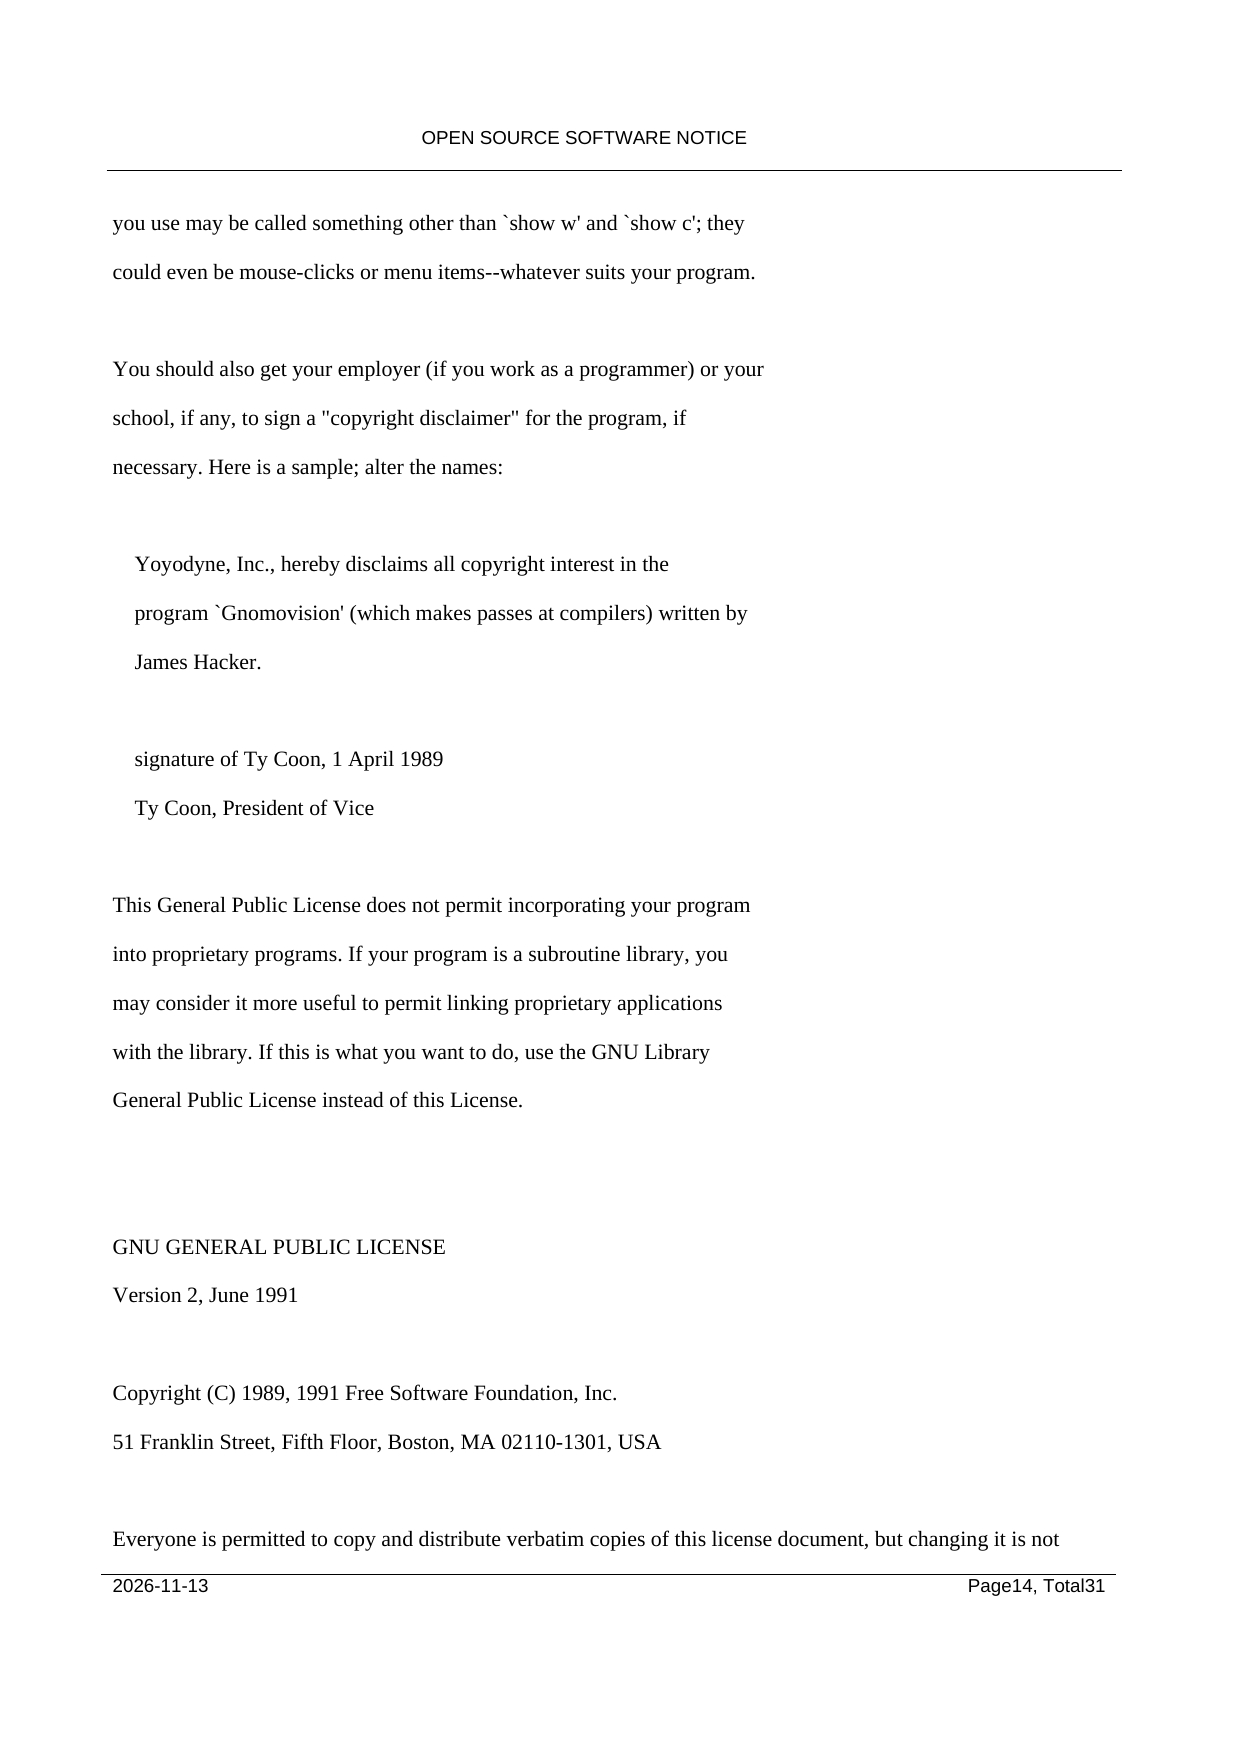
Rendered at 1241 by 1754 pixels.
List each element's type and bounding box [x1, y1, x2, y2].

text [112, 206, 1128, 1555]
